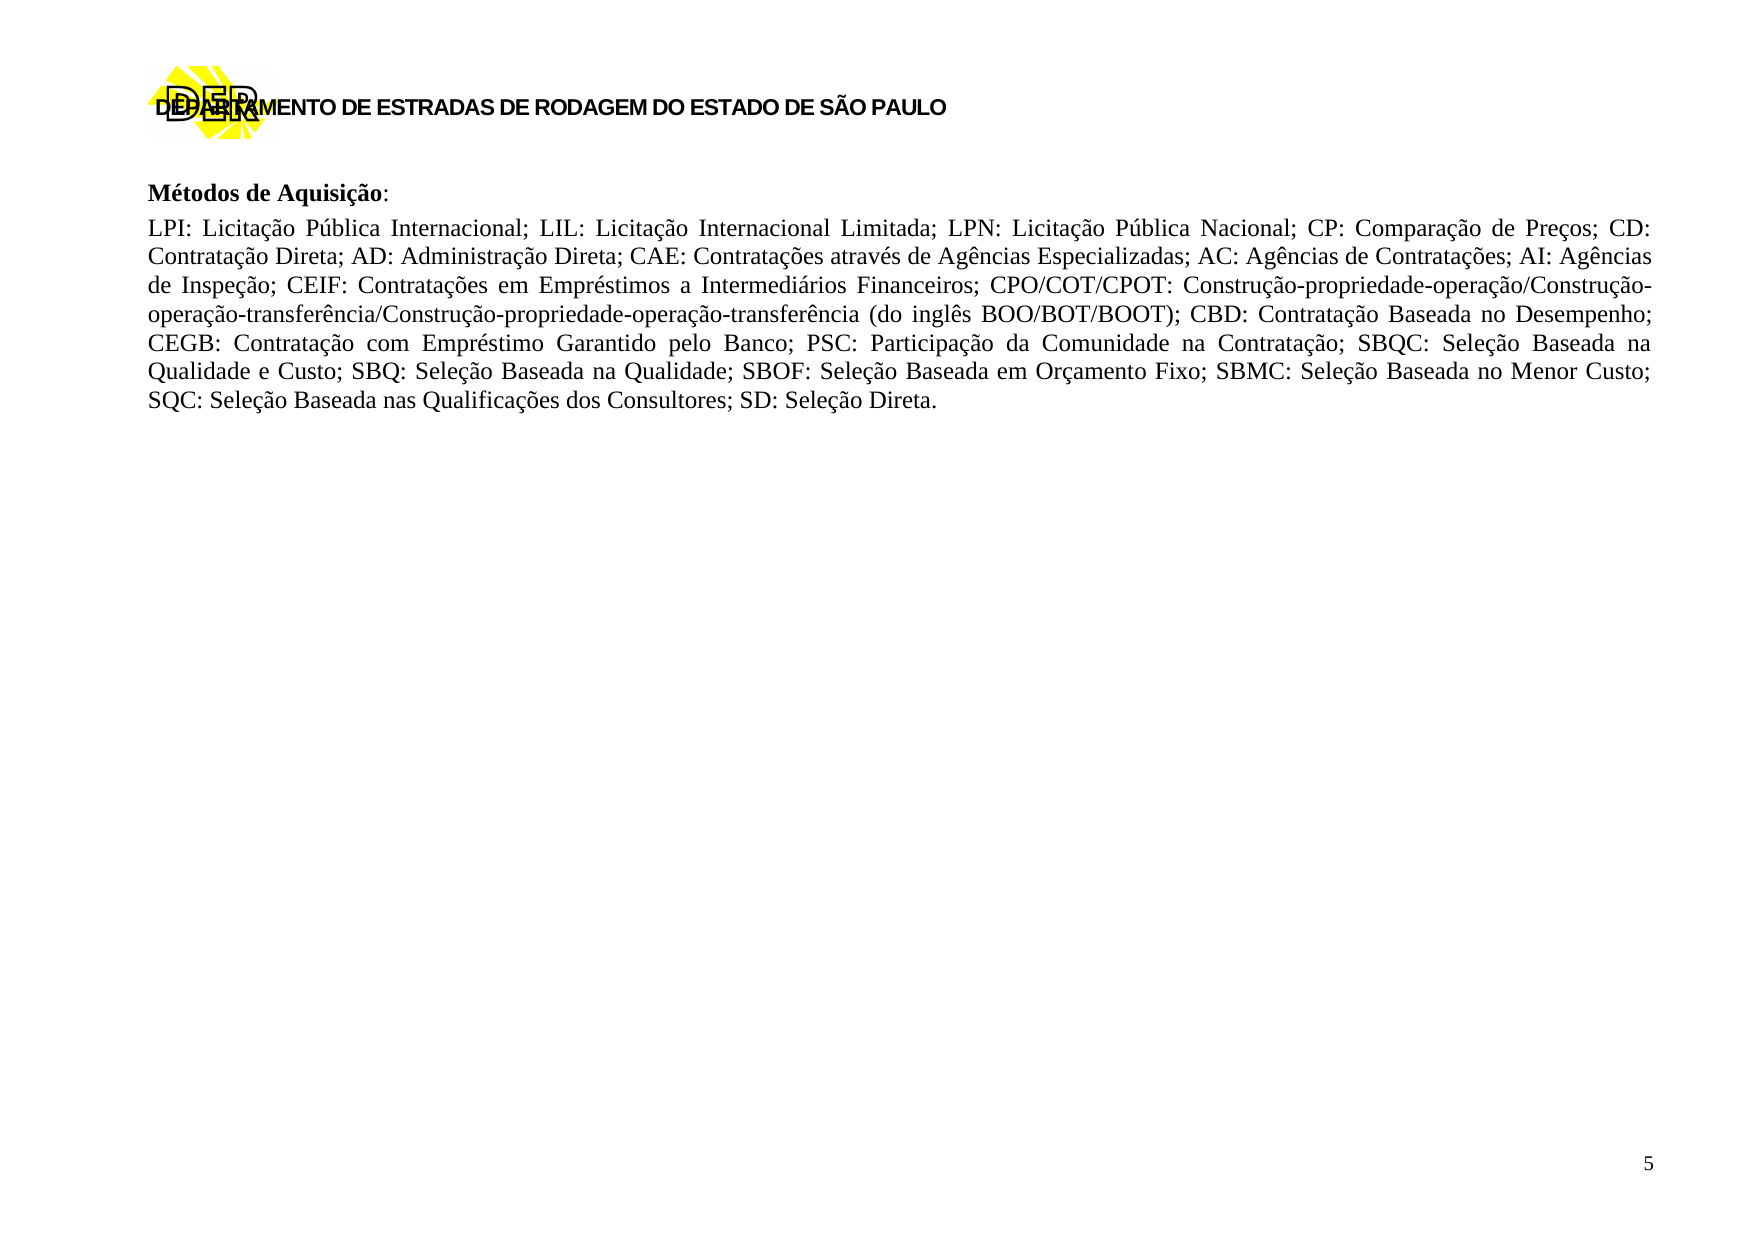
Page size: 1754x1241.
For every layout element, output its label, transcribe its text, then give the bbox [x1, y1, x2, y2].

text LPI: Licitação Pública Internacional; LIL: Licitação Internacional Limitada; LPN: Licitação Pública Nacional; CP: Comparação de Preços; CD: Contratação Direta; AD: Administração Direta; CAE: Contratações através de Agências Especializadas; AC: Agências de Contratações; AI: Agências de Inspeção; CEIF: Contratações em Empréstimos a Intermediários Financeiros; CPO/COT/CPOT: Construção-propriedade-operação/Construção-operação-transferência/Construção-propriedade-operação-transferência (do inglês BOO/BOT/BOOT); CBD: Contratação Baseada no Desempenho; CEGB: Contratação com Empréstimo Garantido pelo Banco; PSC: Participação da Comunidade na Contratação; SBQC: Seleção Baseada na Qualidade e Custo; SBQ: Seleção Baseada na Qualidade; SBOF: Seleção Baseada em Orçamento Fixo; SBMC: Seleção Baseada no Menor Custo; SQC: Seleção Baseada nas Qualificações dos Consultores; SD: Seleção Direta. [148, 213, 1653, 414]
text Métodos de Aquisição: [148, 178, 1653, 206]
picture [147, 66, 279, 139]
